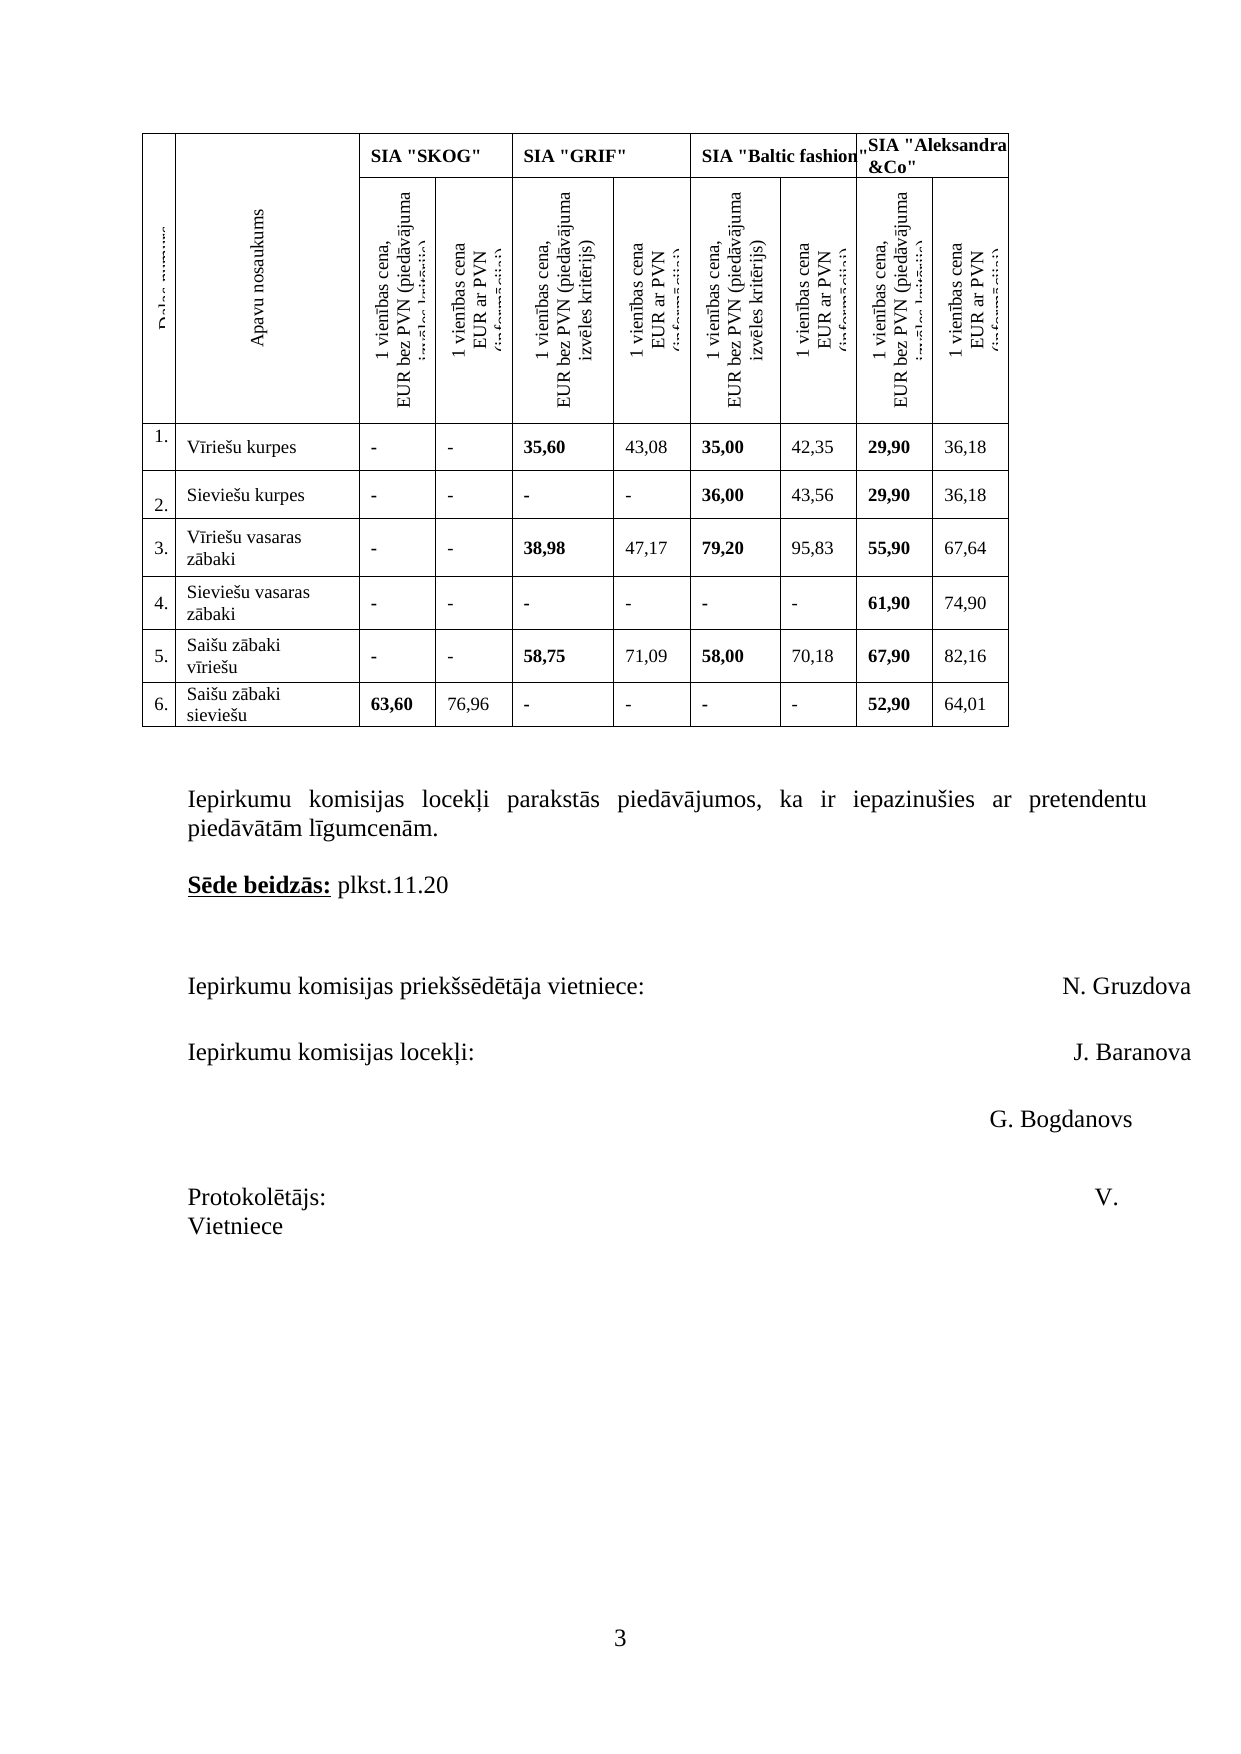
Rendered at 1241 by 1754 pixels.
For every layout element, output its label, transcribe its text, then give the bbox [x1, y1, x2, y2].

table_cell 1 vienības cena, EUR bez PVN (piedāvājuma izvēles kritērijs) [857, 178, 932, 423]
table_cell 64,01 [933, 683, 1008, 726]
table_cell - [436, 471, 512, 518]
table_cell Sieviešu vasaras zābaki [176, 577, 359, 629]
table_cell 5. [143, 630, 175, 682]
table_cell - [436, 519, 512, 576]
table_cell - [360, 471, 435, 518]
text Iepirkumu komisijas priekšsēdētāja vietniece: N. Gruzdova [187, 971, 1132, 1000]
table_header SIA "SKOG" [360, 134, 512, 177]
table_cell 67,64 [933, 519, 1008, 576]
table_cell - [513, 683, 613, 726]
table_cell 1 vienības cena EUR ar PVN (informācijai) [781, 178, 856, 423]
table_cell - [691, 577, 780, 629]
table_cell 38,98 [513, 519, 613, 576]
table_cell 3. [143, 519, 175, 576]
table_cell 52,90 [857, 683, 932, 726]
table_cell 43,08 [614, 424, 690, 470]
table_cell - [360, 577, 435, 629]
table_cell 82,16 [933, 630, 1008, 682]
table_cell 95,83 [781, 519, 856, 576]
table_cell 36,00 [691, 471, 780, 518]
table_cell 67,90 [857, 630, 932, 682]
table_cell - [513, 577, 613, 629]
table_cell 74,90 [933, 577, 1008, 629]
table_cell - [691, 683, 780, 726]
table_cell 4. [143, 577, 175, 629]
table_cell 29,90 [857, 424, 932, 470]
table_header SIA "GRIF" [513, 134, 690, 177]
table_cell - [360, 424, 435, 470]
table_cell 1 vienības cena, EUR bez PVN (piedāvājuma izvēles kritērijs) [691, 178, 780, 423]
table_cell 1 vienības cena, EUR bez PVN (piedāvājuma izvēles kritērijs) [360, 178, 435, 423]
table_cell - [436, 577, 512, 629]
table_cell - [614, 471, 690, 518]
table_cell - [360, 519, 435, 576]
table_cell 61,90 [857, 577, 932, 629]
table_cell Saišu zābaki vīriešu [176, 630, 359, 682]
table_cell - [513, 471, 613, 518]
table_cell Vīriešu vasaras zābaki [176, 519, 359, 576]
table_cell 76,96 [436, 683, 512, 726]
table_cell - [614, 577, 690, 629]
table_header SIA "Aleksandra &Co" [857, 134, 1008, 177]
table_cell 42,35 [781, 424, 856, 470]
text Protokolētājs: V. Vietniece [187, 1182, 1132, 1240]
text Iepirkumu komisijas locekļi: J. Baranova [187, 1037, 1132, 1066]
table_cell 35,60 [513, 424, 613, 470]
table_cell Vīriešu kurpes [176, 424, 359, 470]
table_cell Sieviešu kurpes [176, 471, 359, 518]
table_cell 70,18 [781, 630, 856, 682]
table_cell - [614, 683, 690, 726]
table_cell 58,75 [513, 630, 613, 682]
table_cell 63,60 [360, 683, 435, 726]
table_cell - [781, 577, 856, 629]
table_cell 1 vienības cena EUR ar PVN (informācijai) [436, 178, 512, 423]
table_cell 58,00 [691, 630, 780, 682]
text Sēde beidzās: plkst.11.20 [187, 871, 1148, 899]
table_cell 79,20 [691, 519, 780, 576]
table_cell 6. [143, 683, 175, 726]
table_cell 22. [143, 471, 175, 518]
text Iepirkumu komisijas locekļi parakstās piedāvājumos, ka ir iepazinušies ar pretendentu piedāvātām līgumcenām. [187, 784, 1148, 842]
table_cell 1 vienības cena EUR ar PVN (informācijai) [933, 178, 1008, 423]
table_cell - [781, 683, 856, 726]
table_cell Saišu zābaki sieviešu [176, 683, 359, 726]
text G. Bogdanovs [187, 1104, 1132, 1132]
table_cell - [436, 630, 512, 682]
table_header Daļas numurs [143, 134, 175, 423]
table_cell 55,90 [857, 519, 932, 576]
table_cell 47,17 [614, 519, 690, 576]
table_cell 1. [143, 424, 175, 470]
table_cell 29,90 [857, 471, 932, 518]
table_cell - [436, 424, 512, 470]
table_cell 35,00 [691, 424, 780, 470]
table_cell 36,18 [933, 471, 1008, 518]
table_cell 36,18 [933, 424, 1008, 470]
table_cell 43,56 [781, 471, 856, 518]
table_cell 1 vienības cena, EUR bez PVN (piedāvājuma izvēles kritērijs) [513, 178, 613, 423]
table_cell 71,09 [614, 630, 690, 682]
table_cell 1 vienības cena EUR ar PVN (informācijai) [614, 178, 690, 423]
table_header Apavu nosaukums [176, 134, 359, 423]
table_header SIA "Baltic fashion" [691, 134, 856, 177]
table_cell - [360, 630, 435, 682]
